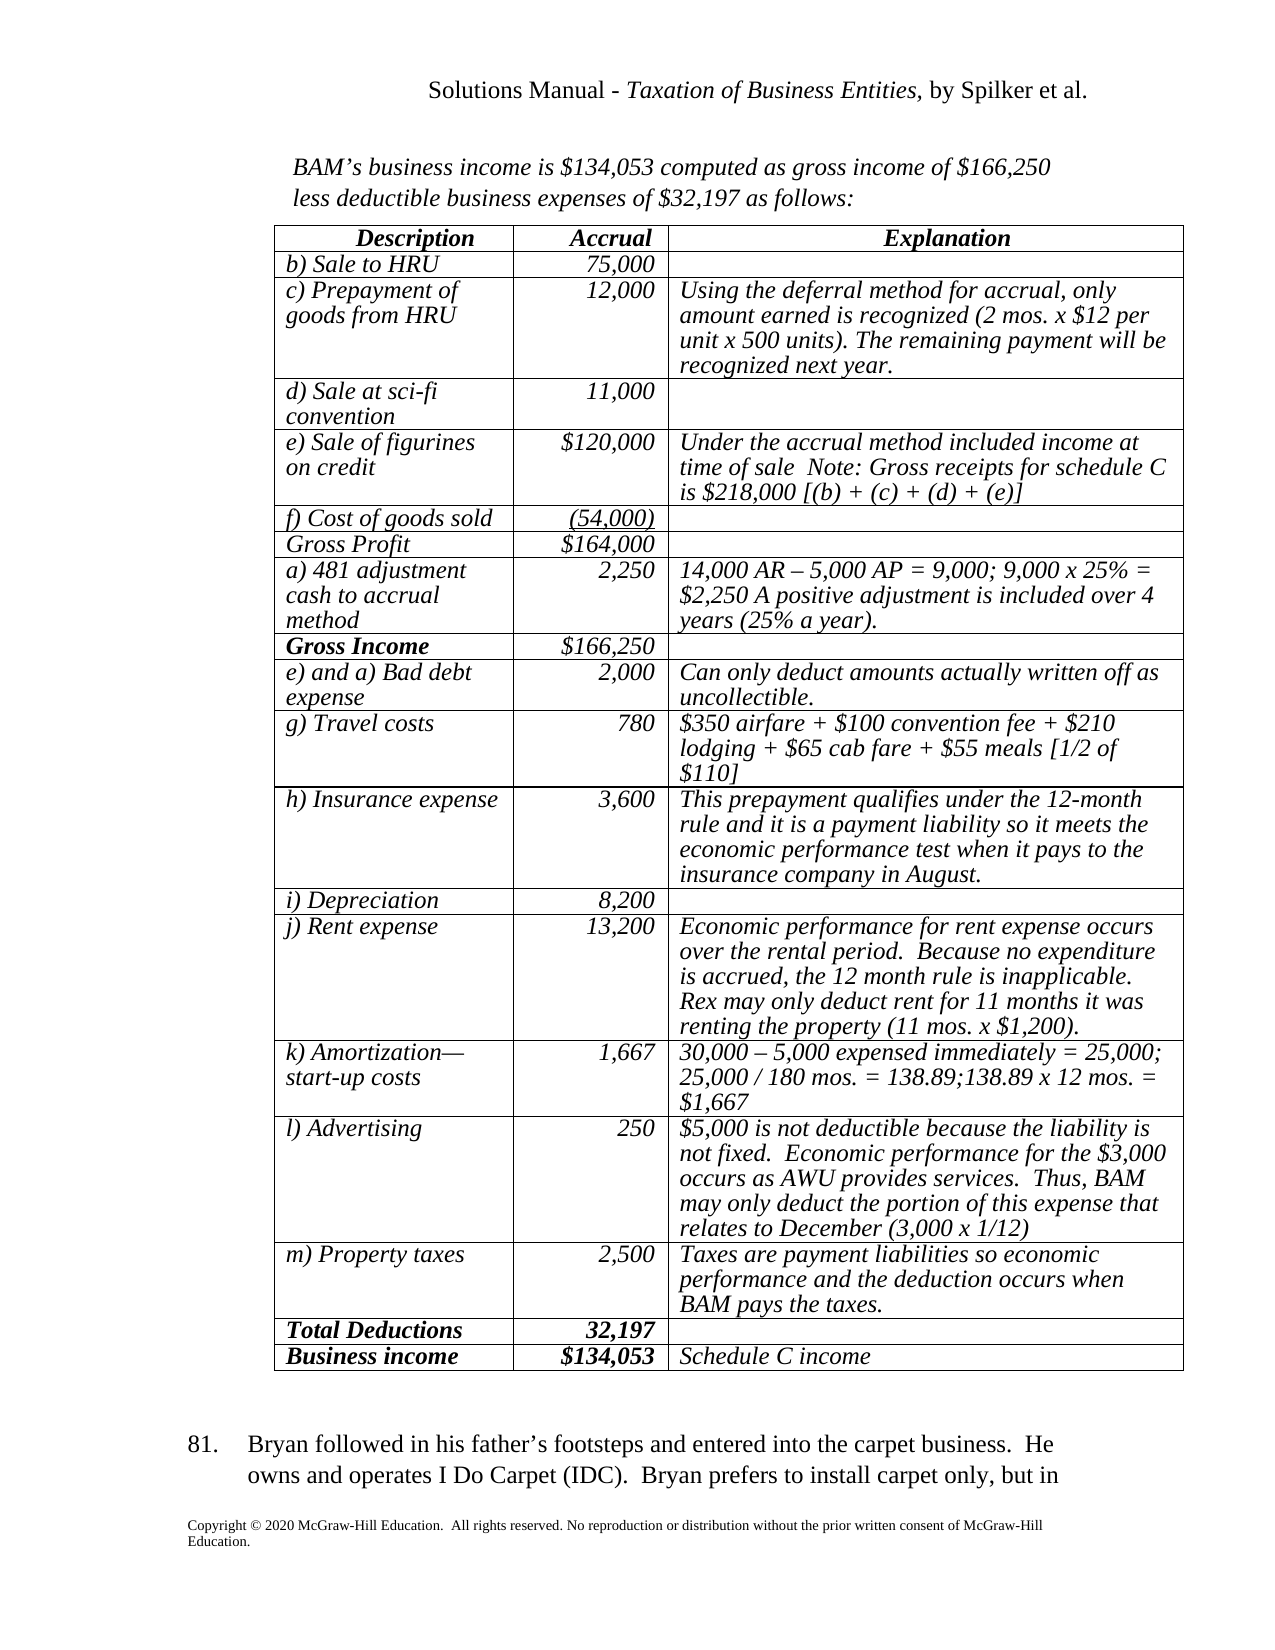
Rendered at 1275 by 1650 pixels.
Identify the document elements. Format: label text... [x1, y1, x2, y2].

table_cell 2,000 [514, 660, 668, 710]
table_cell $350 airfare + $100 convention fee + $210 lodging + $65 cab fare + $55 meals [1/2 of $110] [669, 711, 1183, 786]
table_cell [669, 532, 1183, 557]
table_cell a) 481 adjustment cash to accrual method [275, 558, 513, 633]
table_cell 14,000 AR – 5,000 AP = 9,000; 9,000 x 25% = $2,250 A positive adjustment is included over 4 years (25% a year). [669, 558, 1183, 633]
table_cell [669, 889, 1183, 913]
table_cell 3,600 [514, 788, 668, 887]
table_cell Gross Income [275, 634, 513, 659]
table_cell Total Deductions [275, 1319, 513, 1344]
table_cell 12,000 [514, 278, 668, 378]
table_cell h) Insurance expense [275, 788, 513, 887]
table_cell m) Property taxes [275, 1243, 513, 1318]
table_cell Business income [275, 1345, 513, 1370]
table_cell [669, 379, 1183, 429]
table_cell [669, 252, 1183, 277]
table_cell $164,000 [514, 532, 668, 557]
table_cell Under the accrual method included income at time of sale Note: Gross receipts for schedule C is $218,000 [(b) + (c) + (d) + (e)] [669, 430, 1183, 505]
table_cell 30,000 – 5,000 expensed immediately = 25,000; 25,000 / 180 mos. = 138.89;138.89 x 12 mos. = $1,667 [669, 1041, 1183, 1116]
table_header Accrual [514, 226, 668, 251]
table_cell 2,250 [514, 558, 668, 633]
text BAM’s business income is $134,053 computed as gross income of $166,250 less deductible business expenses of $32,197 as follows: [253, 150, 1087, 212]
table_cell 2,500 [514, 1243, 668, 1318]
table_cell $134,053 [514, 1345, 668, 1370]
table_cell 780 [514, 711, 668, 786]
table_cell e) and a) Bad debt expense [275, 660, 513, 710]
table_cell [669, 634, 1183, 659]
table_header Description [275, 226, 513, 251]
table_cell This prepayment qualifies under the 12-month rule and it is a payment liability so it meets the economic performance test when it pays to the insurance company in August. [669, 788, 1183, 887]
table_cell 32,197 [514, 1319, 668, 1344]
table_header Explanation [669, 226, 1183, 251]
table_cell d) Sale at sci-fi convention [275, 379, 513, 429]
table_cell l) Advertising [275, 1117, 513, 1242]
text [187, 1427, 1087, 1489]
table_cell 250 [514, 1117, 668, 1242]
table_cell Gross Profit [275, 532, 513, 557]
table_cell g) Travel costs [275, 711, 513, 786]
table_cell 13,200 [514, 915, 668, 1039]
table_cell 11,000 [514, 379, 668, 429]
table_cell c) Prepayment of goods from HRU [275, 278, 513, 378]
table_cell 1,667 [514, 1041, 668, 1116]
table_cell i) Depreciation [275, 889, 513, 913]
table_cell j) Rent expense [275, 915, 513, 1039]
table_cell b) Sale to HRU [275, 252, 513, 277]
table_cell $120,000 [514, 430, 668, 505]
table_cell 75,000 [514, 252, 668, 277]
table_cell Schedule C income [669, 1345, 1183, 1370]
table_cell [669, 506, 1183, 531]
table_cell $166,250 [514, 634, 668, 659]
table_cell 8,200 [514, 889, 668, 913]
table_cell Economic performance for rent expense occurs over the rental period. Because no expenditure is accrued, the 12 month rule is inapplicable. Rex may only deduct rent for 11 months it was renting the property (11 mos. x $1,200). [669, 915, 1183, 1039]
table_cell Taxes are payment liabilities so economic performance and the deduction occurs when BAM pays the taxes. [669, 1243, 1183, 1318]
table_cell $5,000 is not deductible because the liability is not fixed. Economic performance for the $3,000 occurs as AWU provides services. Thus, BAM may only deduct the portion of this expense that relates to December (3,000 x 1/12) [669, 1117, 1183, 1242]
table_cell (54,000) [514, 506, 668, 531]
table_cell k) Amortization—start-up costs [275, 1041, 513, 1116]
table_cell Using the deferral method for accrual, only amount earned is recognized (2 mos. x $12 per unit x 500 units). The remaining payment will be recognized next year. [669, 278, 1183, 378]
table_cell f) Cost of goods sold [275, 506, 513, 531]
table_cell e) Sale of figurines on credit [275, 430, 513, 505]
table_cell Can only deduct amounts actually written off as uncollectible. [669, 660, 1183, 710]
table_cell [669, 1319, 1183, 1344]
